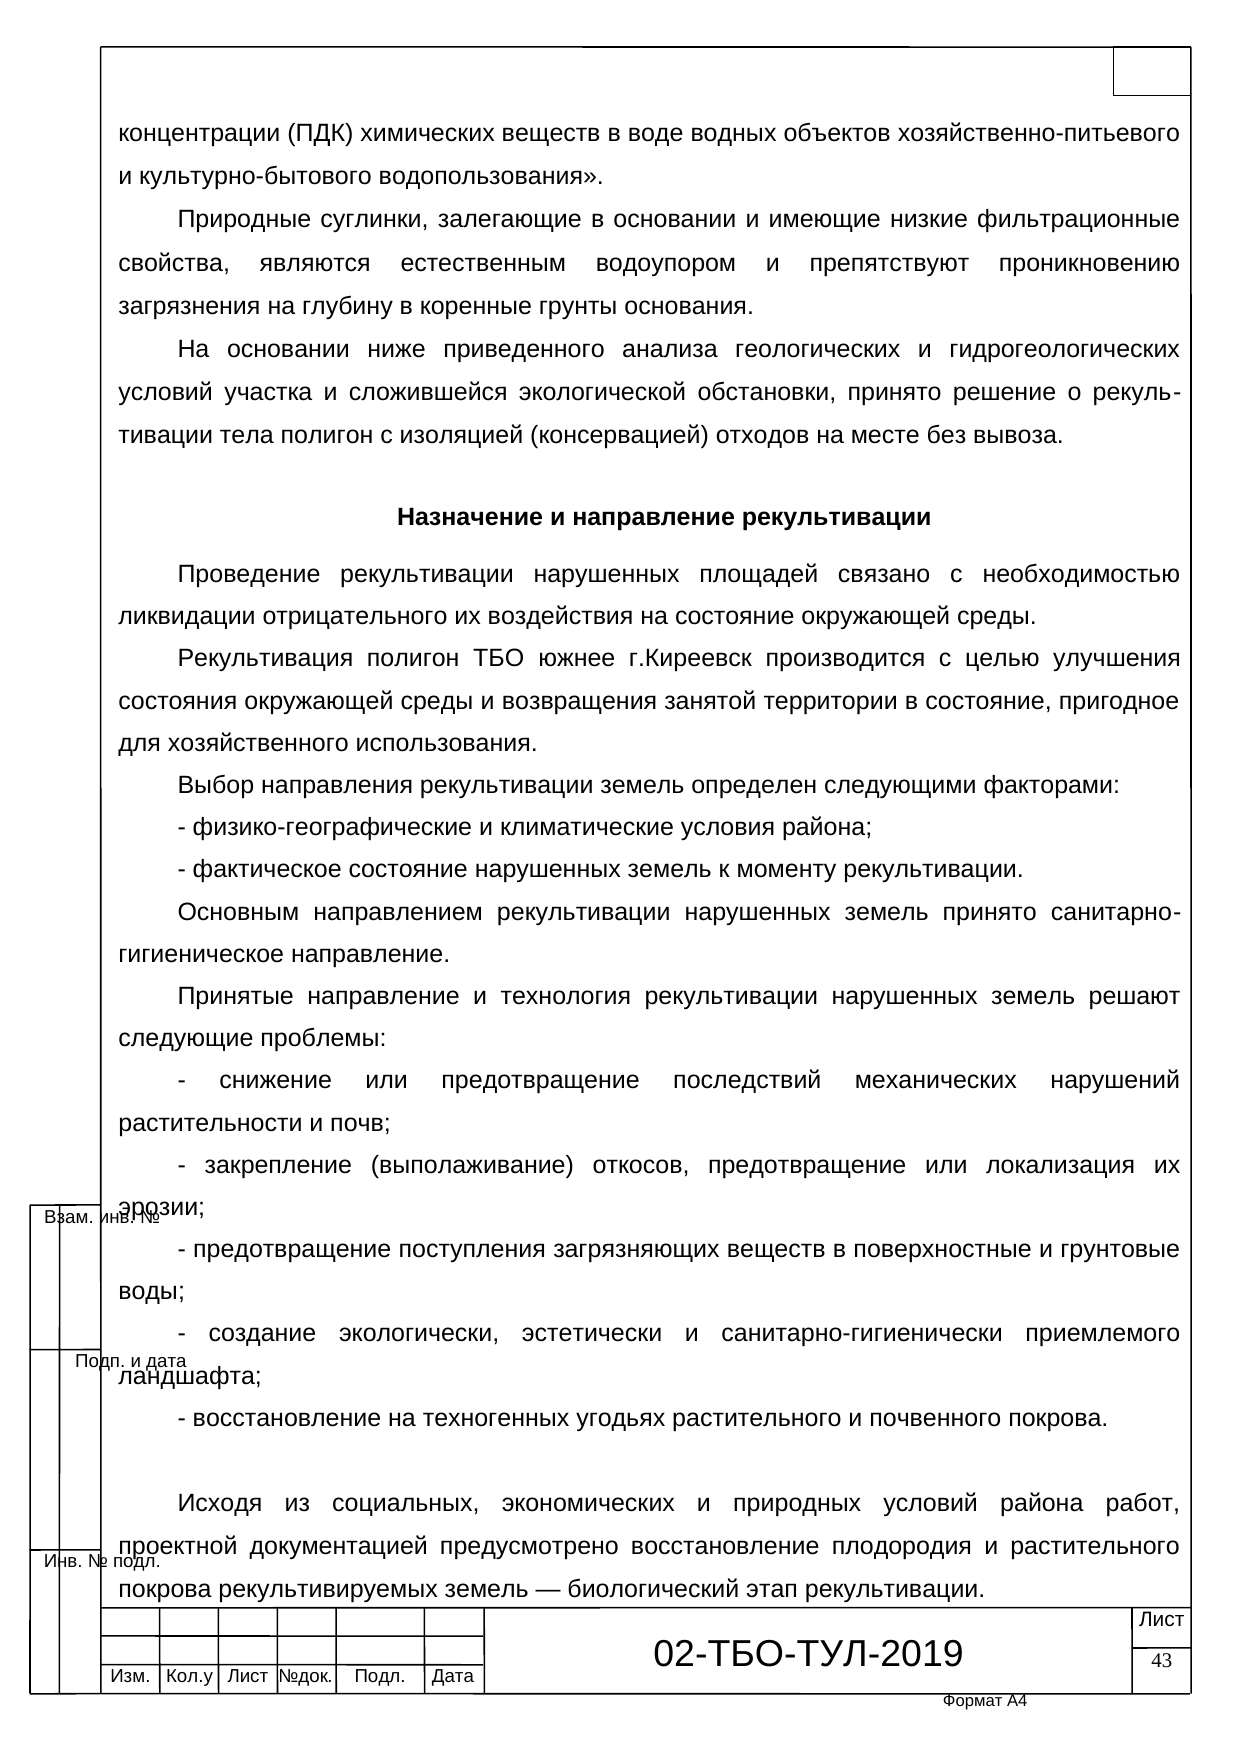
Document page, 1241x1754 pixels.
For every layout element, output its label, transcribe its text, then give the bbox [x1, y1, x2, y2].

text Природные суглинки, залегающие в основании и имеющие низкие фильтрационные свойства, являются естественным водоупором и препятствуют проникновению загрязнения на глубину в коренные грунты основания. [118, 204, 1181, 319]
text - снижение или предотвращение последствий механических нарушений растительности и почв; [118, 1065, 1181, 1136]
text На основании ниже приведенного анализа геологических и гидрогеологических условий участка и сложившейся экологической обстановки, принято решение о рекультивации тела полигон с изоляцией (консервацией) отходов на месте без вывоза. [118, 334, 1181, 449]
text - закрепление (выполаживание) откосов, предотвращение или локализация их эрозии; [118, 1150, 1181, 1221]
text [118, 118, 1181, 190]
text - создание экологически, эстетически и санитарно-гигиенически приемлемого ландшафта; [118, 1318, 1181, 1389]
text Исходя из социальных, экономических и природных условий района работ, проектной документацией предусмотрено восстановление плодородия и растительного покрова рекультивируемых земель — биологический этап рекультивации. [118, 1488, 1181, 1603]
text Проведение рекультивации нарушенных площадей связано с необходимостью ликвидации отрицательного их воздействия на состояние окружающей среды. [118, 559, 1181, 630]
text Рекультивация полигон ТБО южнее г.Киреевск производится с целью улучшения состояния окружающей среды и возвращения занятой территории в состояние, пригодное для хозяйственного использования. [118, 643, 1181, 757]
text - предотвращение поступления загрязняющих веществ в поверхностные и грунтовые воды; [118, 1234, 1181, 1305]
text Принятые направление и технология рекультивации нарушенных земель решают следующие проблемы: [118, 981, 1181, 1052]
text - фактическое состояние нарушенных земель к моменту рекультивации. [118, 854, 1181, 883]
text - физико-географические и климатические условия района; [118, 812, 1181, 841]
text Основным направлением рекультивации нарушенных земель принято санитарногигиеническое направление. [118, 897, 1181, 967]
text - восстановление на техногенных угодьях растительного и почвенного покрова. [118, 1403, 1181, 1432]
text Назначение и направление рекультивации [177, 502, 1152, 530]
text Выбор направления рекультивации земель определен следующими факторами: [118, 770, 1181, 799]
